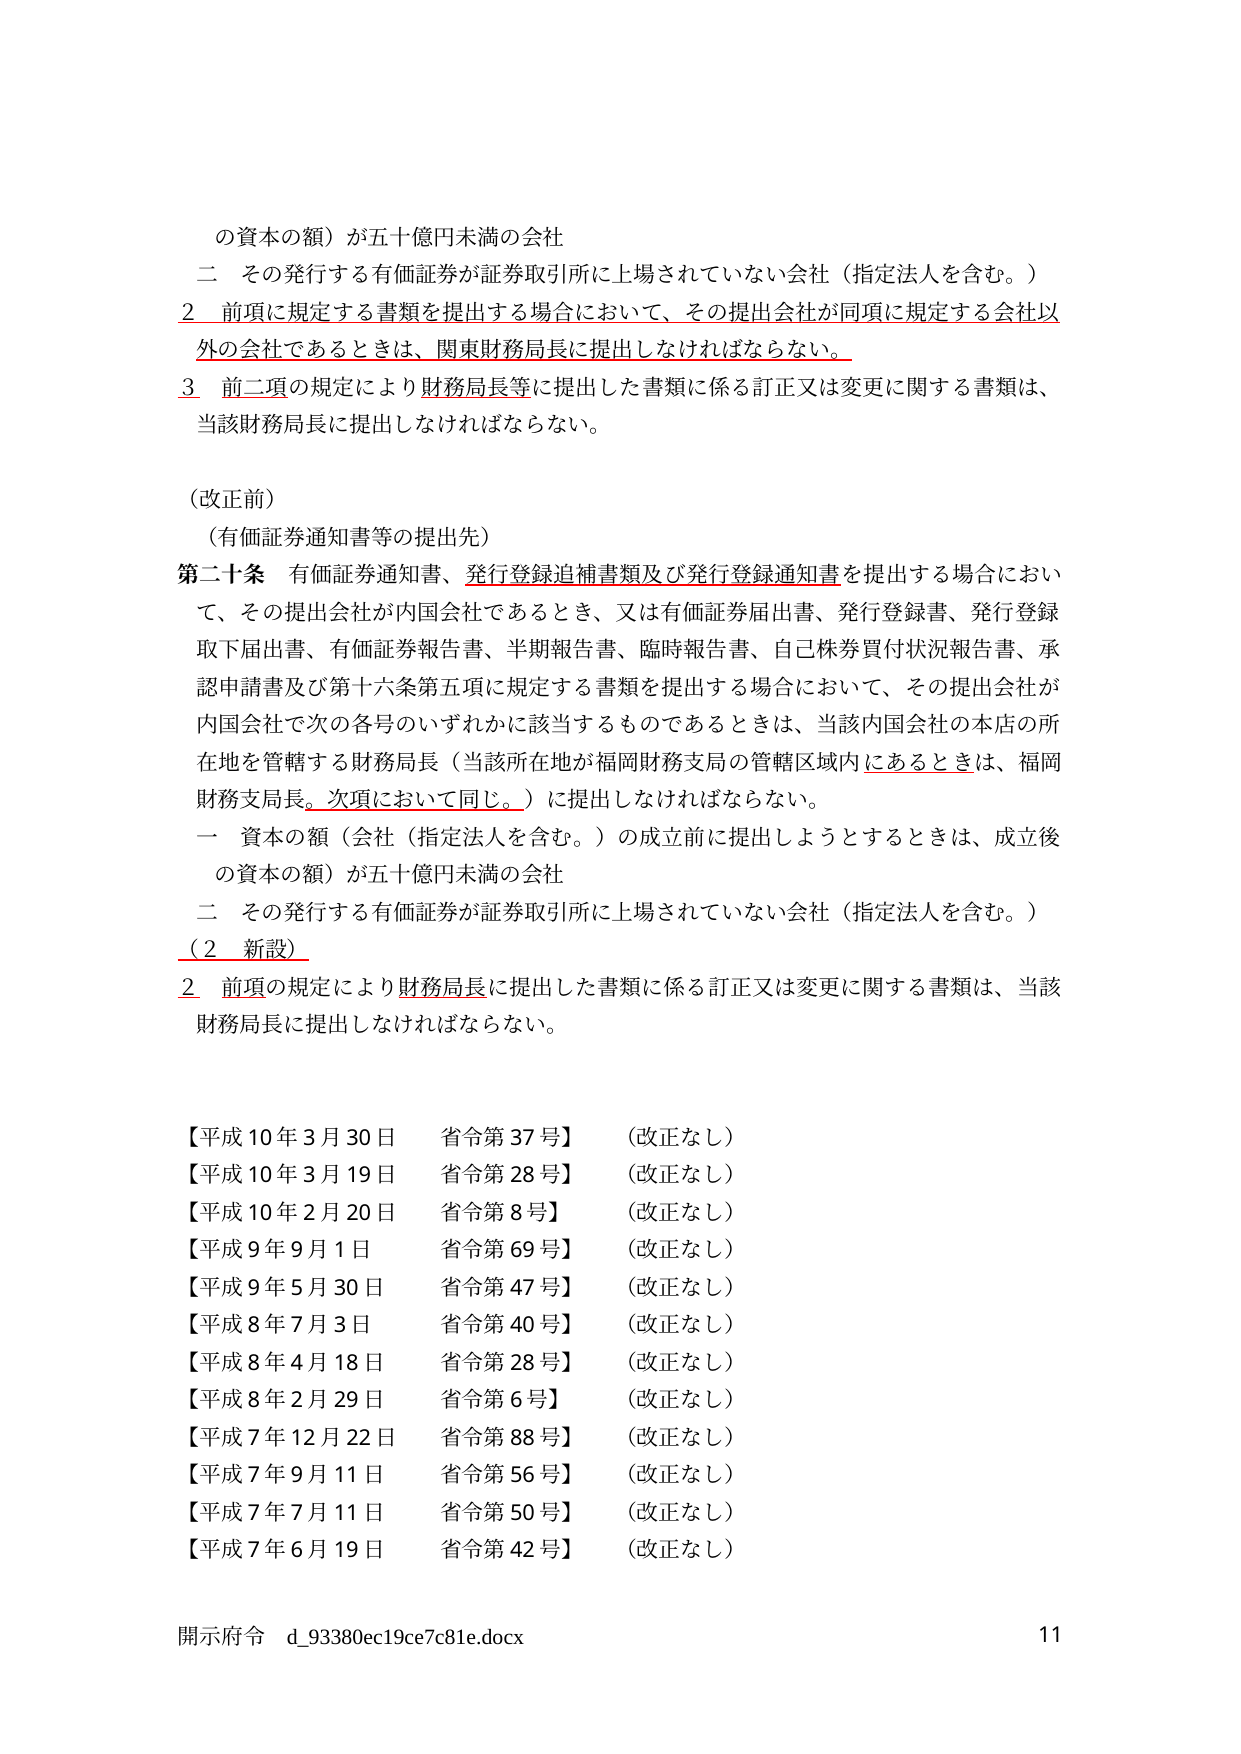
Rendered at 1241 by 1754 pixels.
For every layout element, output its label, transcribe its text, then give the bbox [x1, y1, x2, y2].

text 二 その発行する有価証券が証券取引所に上場されていない会社（指定法人を含む。） [196, 892, 1063, 929]
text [196, 217, 1063, 254]
text 【平成9年9月1日 省令第69号】 （改正なし） [177, 1229, 1063, 1267]
text 【平成10年3月19日 省令第28号】 （改正なし） [177, 1154, 1063, 1192]
text 【平成7年9月11日 省令第56号】 （改正なし） [177, 1454, 1063, 1492]
text 【平成10年2月20日 省令第8号】 （改正なし） [177, 1192, 1063, 1229]
text 第二十条 有価証券通知書、発行登録追補書類及び発行登録通知書を提出する場合において、その提出会社が内国会社であるとき、又は有価証券届出書、発行登録書、発行登録取下届出書、有価証券報告書、半期報告書、臨時報告書、自己株券買付状況報告書、承認申請書及び第十六条第五項に規定する書類を提出する場合において、その提出会社が内国会社で次の各号のいずれかに該当するものであるときは、当該内国会社の本店の所在地を管轄する財務局長（当該所在地が福岡財務支局の管轄区域内にあるときは、福岡財務支局長。次項において同じ。）に提出しなければならない。 [177, 554, 1063, 817]
text 【平成7年12月22日 省令第88号】 （改正なし） [177, 1417, 1063, 1454]
text ２ 前項に規定する書類を提出する場合において、その提出会社が同項に規定する会社以外の会社であるときは、関東財務局長に提出しなければならない。 [177, 292, 1063, 367]
text 【平成8年4月18日 省令第28号】 （改正なし） [177, 1342, 1063, 1379]
text 【平成8年2月29日 省令第6号】 （改正なし） [177, 1379, 1063, 1417]
text ３ 前二項の規定により財務局長等に提出した書類に係る訂正又は変更に関する書類は、当該財務局長に提出しなければならない。 [177, 367, 1063, 442]
text 二 その発行する有価証券が証券取引所に上場されていない会社（指定法人を含む。） [196, 254, 1063, 292]
text 【平成9年5月30日 省令第47号】 （改正なし） [177, 1267, 1063, 1304]
text 【平成7年6月19日 省令第42号】 （改正なし） [177, 1529, 1063, 1567]
text 【平成10年3月30日 省令第37号】 （改正なし） [177, 1117, 1063, 1154]
text 【平成7年7月11日 省令第50号】 （改正なし） [177, 1492, 1063, 1529]
text ２ 前項の規定により財務局長に提出した書類に係る訂正又は変更に関する書類は、当該財務局長に提出しなければならない。 [177, 967, 1063, 1042]
text （有価証券通知書等の提出先） [196, 517, 1063, 554]
text 【平成8年7月3日 省令第40号】 （改正なし） [177, 1304, 1063, 1342]
text （２ 新設） [177, 929, 1063, 967]
text （改正前） [177, 479, 1063, 517]
text 一 資本の額（会社（指定法人を含む。）の成立前に提出しようとするときは、成立後の資本の額）が五十億円未満の会社 [196, 817, 1063, 892]
